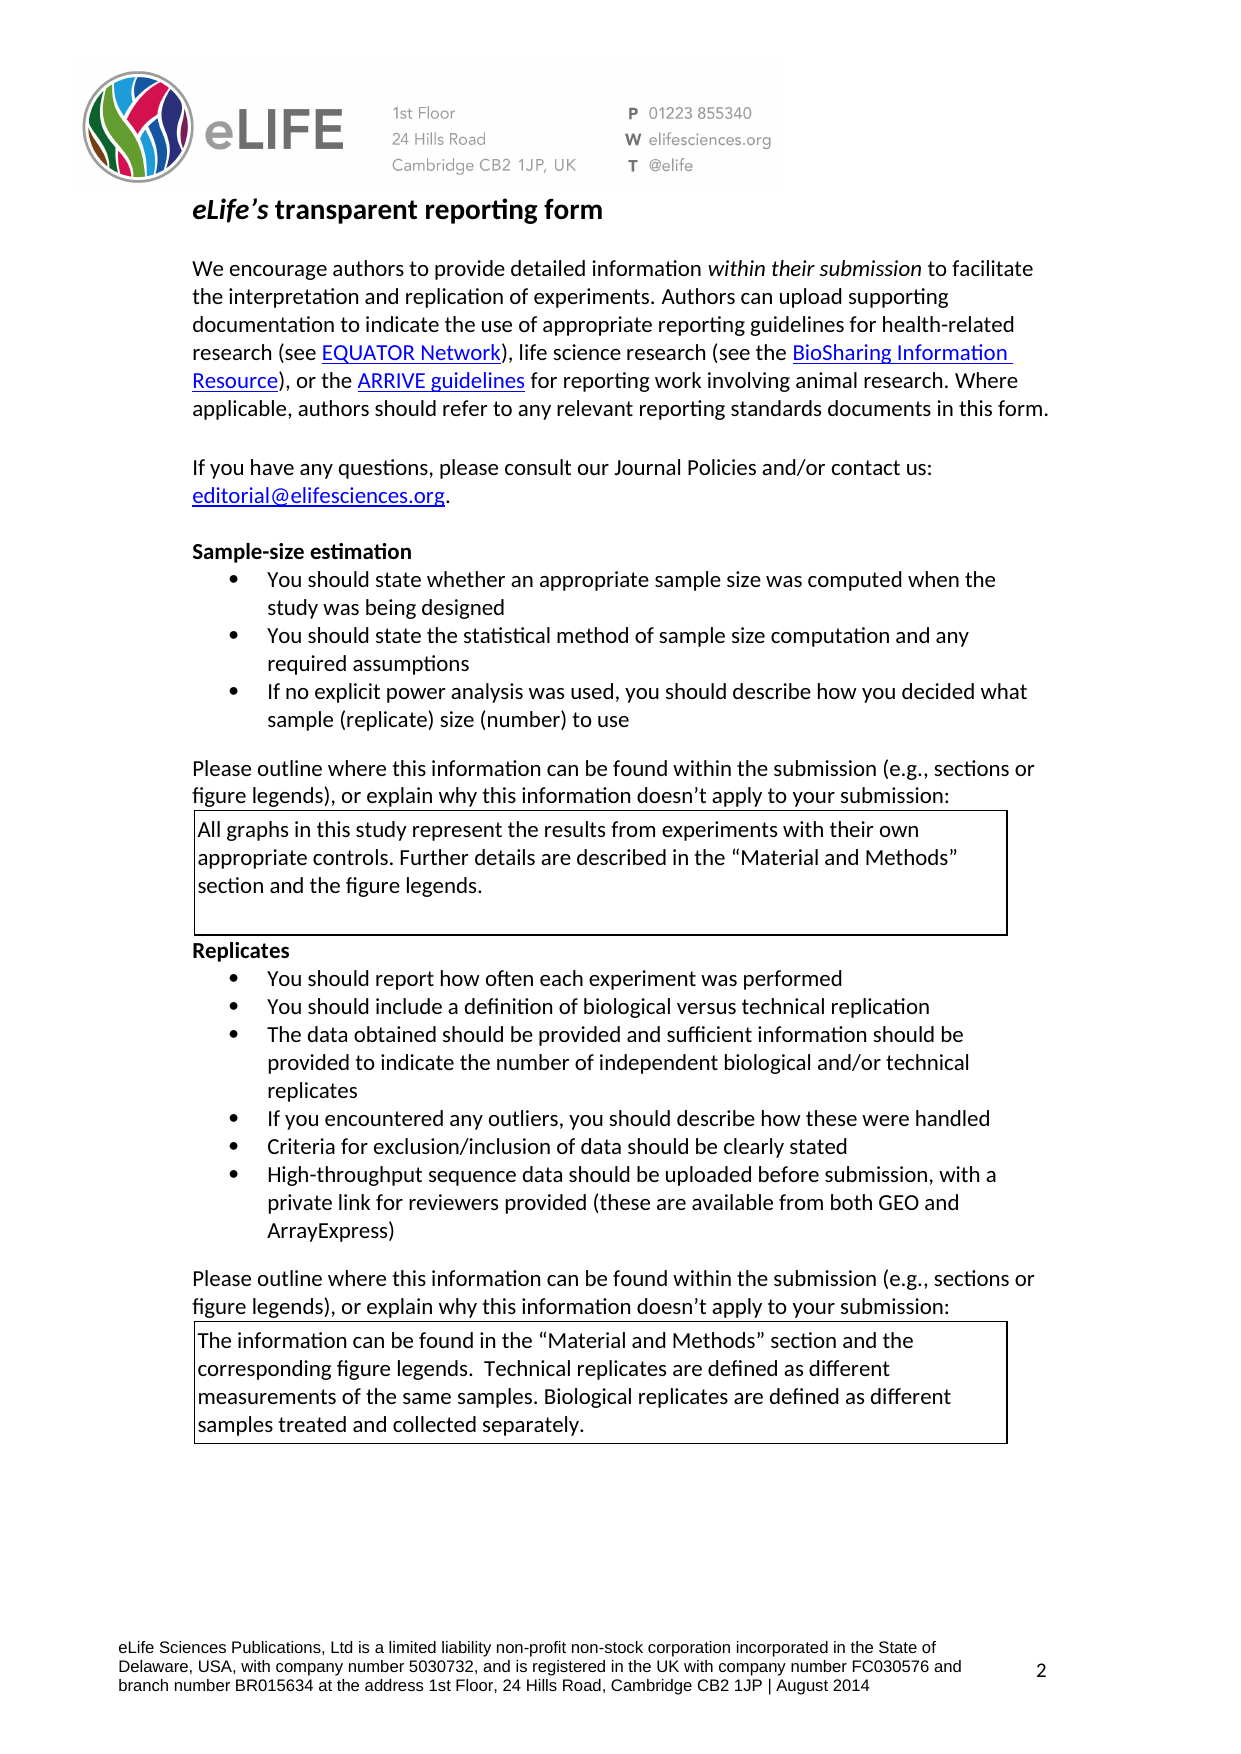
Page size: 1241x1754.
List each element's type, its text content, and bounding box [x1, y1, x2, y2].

text If you have any questions, please consult our Journal Policies and/or contact us: editorial@elifesciences.org. [192, 453, 1053, 509]
list The data obtained should be provided and sufficient information should be provided to indicate the number of independent biological and/or technical replicates [229, 1020, 1053, 1104]
text Sample-size estimation [192, 537, 1053, 565]
text The information can be found in the “Material and Methods” section and the corresponding figure legends. Technical replicates are defined as different measurements of the same samples. Biological replicates are defined as different samples treated and collected separately. [195, 1324, 1006, 1440]
list You should state the statistical method of sample size computation and any required assumptions [229, 621, 1053, 677]
picture [73, 59, 784, 191]
text eLife’s transparent reporting form [192, 191, 1053, 226]
list You should include a definition of biological versus technical replication [229, 992, 1053, 1020]
list You should report how often each experiment was performed [229, 964, 1053, 992]
text Replicates [192, 838, 1053, 964]
list Criteria for exclusion/inclusion of data should be clearly stated [229, 1132, 1053, 1160]
list If no explicit power analysis was used, you should describe how you decided what sample (replicate) size (number) to use [229, 677, 1053, 733]
list You should state whether an appropriate sample size was computed when the study was being designed [229, 565, 1053, 621]
list If you encountered any outliers, you should describe how these were handled [229, 1104, 1053, 1132]
text We encourage authors to provide detailed information within their submission to facilitate the interpretation and replication of experiments. Authors can upload supporting documentation to indicate the use of appropriate reporting guidelines for health-related research (see EQUATOR Network), life science research (see the BioSharing Information Resource), or the ARRIVE guidelines for reporting work involving animal research. Where applicable, authors should refer to any relevant reporting standards documents in this form. [192, 254, 1053, 423]
list High-throughput sequence data should be uploaded before submission, with a private link for reviewers provided (these are available from both GEO and ArrayExpress) [229, 1160, 1053, 1244]
text All graphs in this study represent the results from experiments with their own appropriate controls. Further details are described in the “Material and Methods” section and the figure legends. [195, 813, 1006, 899]
